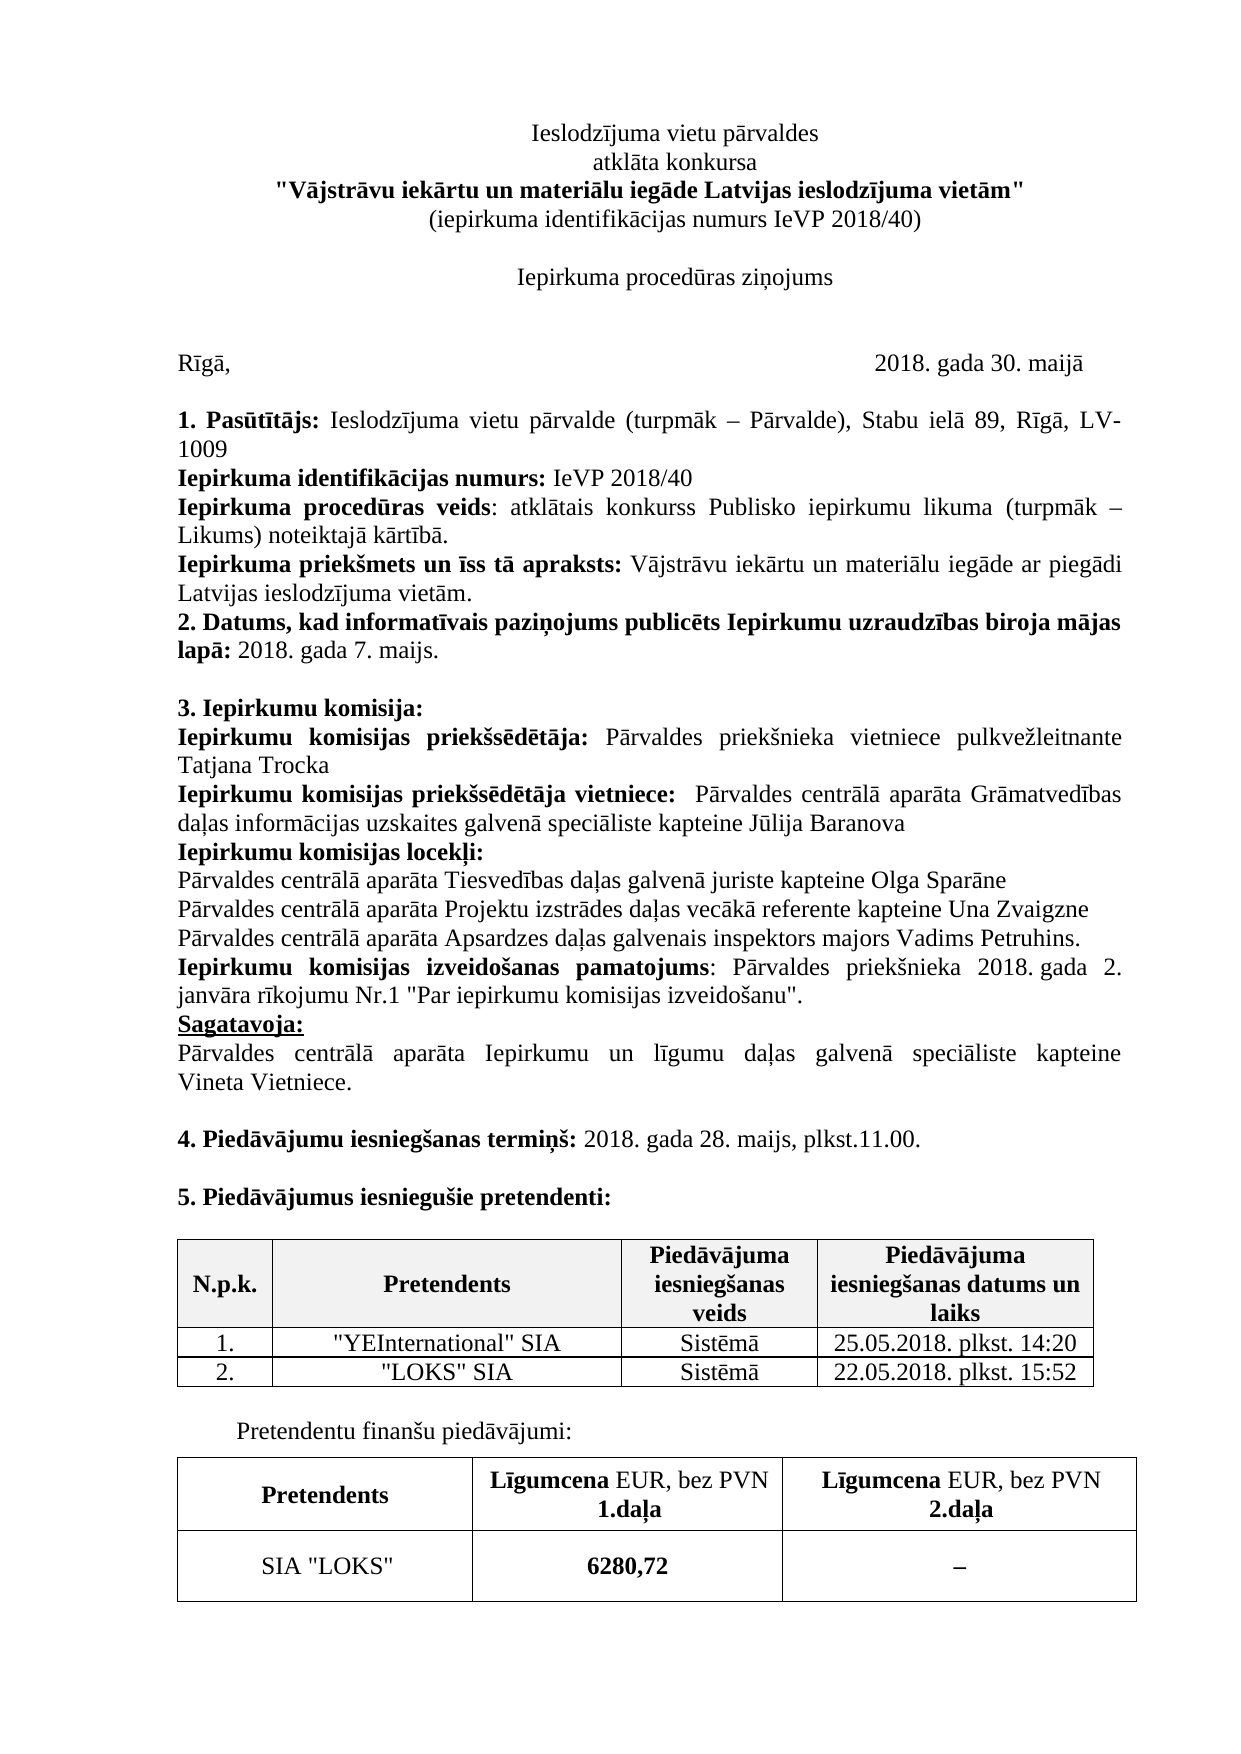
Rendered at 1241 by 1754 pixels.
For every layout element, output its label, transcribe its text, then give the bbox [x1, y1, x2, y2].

text 5. Piedāvājumus iesniegušie pretendenti: [177, 1182, 1187, 1211]
text Pārvaldes centrālā aparāta Tiesvedības daļas galvenā juriste kapteine Olga Sparāne [177, 866, 1172, 894]
table_cell 6280,72 [473, 1531, 782, 1601]
text 1. Pasūtītājs: Ieslodzījuma vietu pārvalde (turpmāk – Pārvalde), Stabu ielā 89, Rīgā, LV-1009 [177, 406, 1122, 463]
text Pārvaldes centrālā aparāta Projektu izstrādes daļas vecākā referente kapteine Una Zvaigzne [177, 894, 1122, 923]
text Sagatavoja: [177, 1009, 1088, 1038]
table_header Pretendents [273, 1240, 621, 1327]
table_cell – [783, 1531, 1136, 1601]
text 2. Datums, kad informatīvais paziņojums publicēts Iepirkumu uzraudzības biroja mājas lapā: 2018. gada 7. maijs. [177, 607, 1122, 664]
text Rīgā, 2018. gada 30. maijā [177, 348, 1172, 377]
text Iepirkumu komisijas locekļi: [177, 837, 1093, 866]
text Iepirkuma procedūras veids: atklātais konkurss Publisko iepirkumu likuma (turpmāk – Likums) noteiktajā kārtībā. [177, 492, 1122, 549]
text Pārvaldes centrālā aparāta Apsardzes daļas galvenais inspektors majors Vadims Petruhins. [177, 923, 1172, 952]
table_header N.p.k. [178, 1240, 272, 1327]
text Ieslodzījuma vietu pārvaldes [177, 118, 1172, 147]
table_header Piedāvājuma iesniegšanas veids [622, 1240, 817, 1327]
text Iepirkumu komisijas izveidošanas pamatojums: Pārvaldes priekšnieka 2018. gada 2. janvāra rīkojumu Nr.1 "Par iepirkumu komisijas izveidošanu". [177, 952, 1122, 1009]
table_cell 22.05.2018. plkst. 15:52 [818, 1358, 1093, 1386]
text atklāta konkursa [177, 147, 1172, 176]
table_cell Sistēmā [622, 1328, 817, 1356]
table_cell Sistēmā [622, 1358, 817, 1386]
table_header Līgumcena EUR, bez PVN 1.daļa [473, 1458, 782, 1530]
table_cell 25.05.2018. plkst. 14:20 [818, 1328, 1093, 1356]
table_cell "LOKS" SIA [273, 1358, 621, 1386]
text Iepirkuma identifikācijas numurs: IeVP 2018/40 [177, 463, 1172, 492]
table_header Līgumcena EUR, bez PVN 2.daļa [783, 1458, 1136, 1530]
text Pārvaldes centrālā aparāta Iepirkumu un līgumu daļas galvenā speciāliste kapteine Vineta Vietniece. [177, 1038, 1122, 1096]
text Iepirkuma priekšmets un īss tā apraksts: Vājstrāvu iekārtu un materiālu iegāde ar piegādi Latvijas ieslodzījuma vietām. [177, 549, 1122, 607]
text Pretendentu finanšu piedāvājumi: [177, 1416, 1187, 1445]
table_cell SIA "LOKS" [178, 1531, 472, 1601]
table_header Pretendents [178, 1458, 472, 1530]
text (iepirkuma identifikācijas numurs IeVP 2018/40) [177, 204, 1172, 233]
table_cell "YEInternational" SIA [273, 1328, 621, 1356]
text Iepirkuma procedūras ziņojums [177, 262, 1172, 291]
table_header Piedāvājuma iesniegšanas datums un laiks [818, 1240, 1093, 1327]
table_cell 1. [178, 1328, 272, 1356]
text 4. Piedāvājumu iesniegšanas termiņš: 2018. gada 28. maijs, plkst.11.00. [177, 1124, 1172, 1153]
text Iepirkumu komisijas priekšsēdētāja vietniece: Pārvaldes centrālā aparāta Grāmatvedības daļas informācijas uzskaites galvenā speciāliste kapteine Jūlija Baranova [177, 779, 1122, 837]
text "Vājstrāvu iekārtu un materiālu iegāde Latvijas ieslodzījuma vietām" [177, 176, 1122, 204]
table_cell 2. [178, 1358, 272, 1386]
text Iepirkumu komisijas priekšsēdētāja: Pārvaldes priekšnieka vietniece pulkvežleitnante Tatjana Trocka [177, 722, 1122, 779]
text 3. Iepirkumu komisija: [177, 693, 1172, 722]
